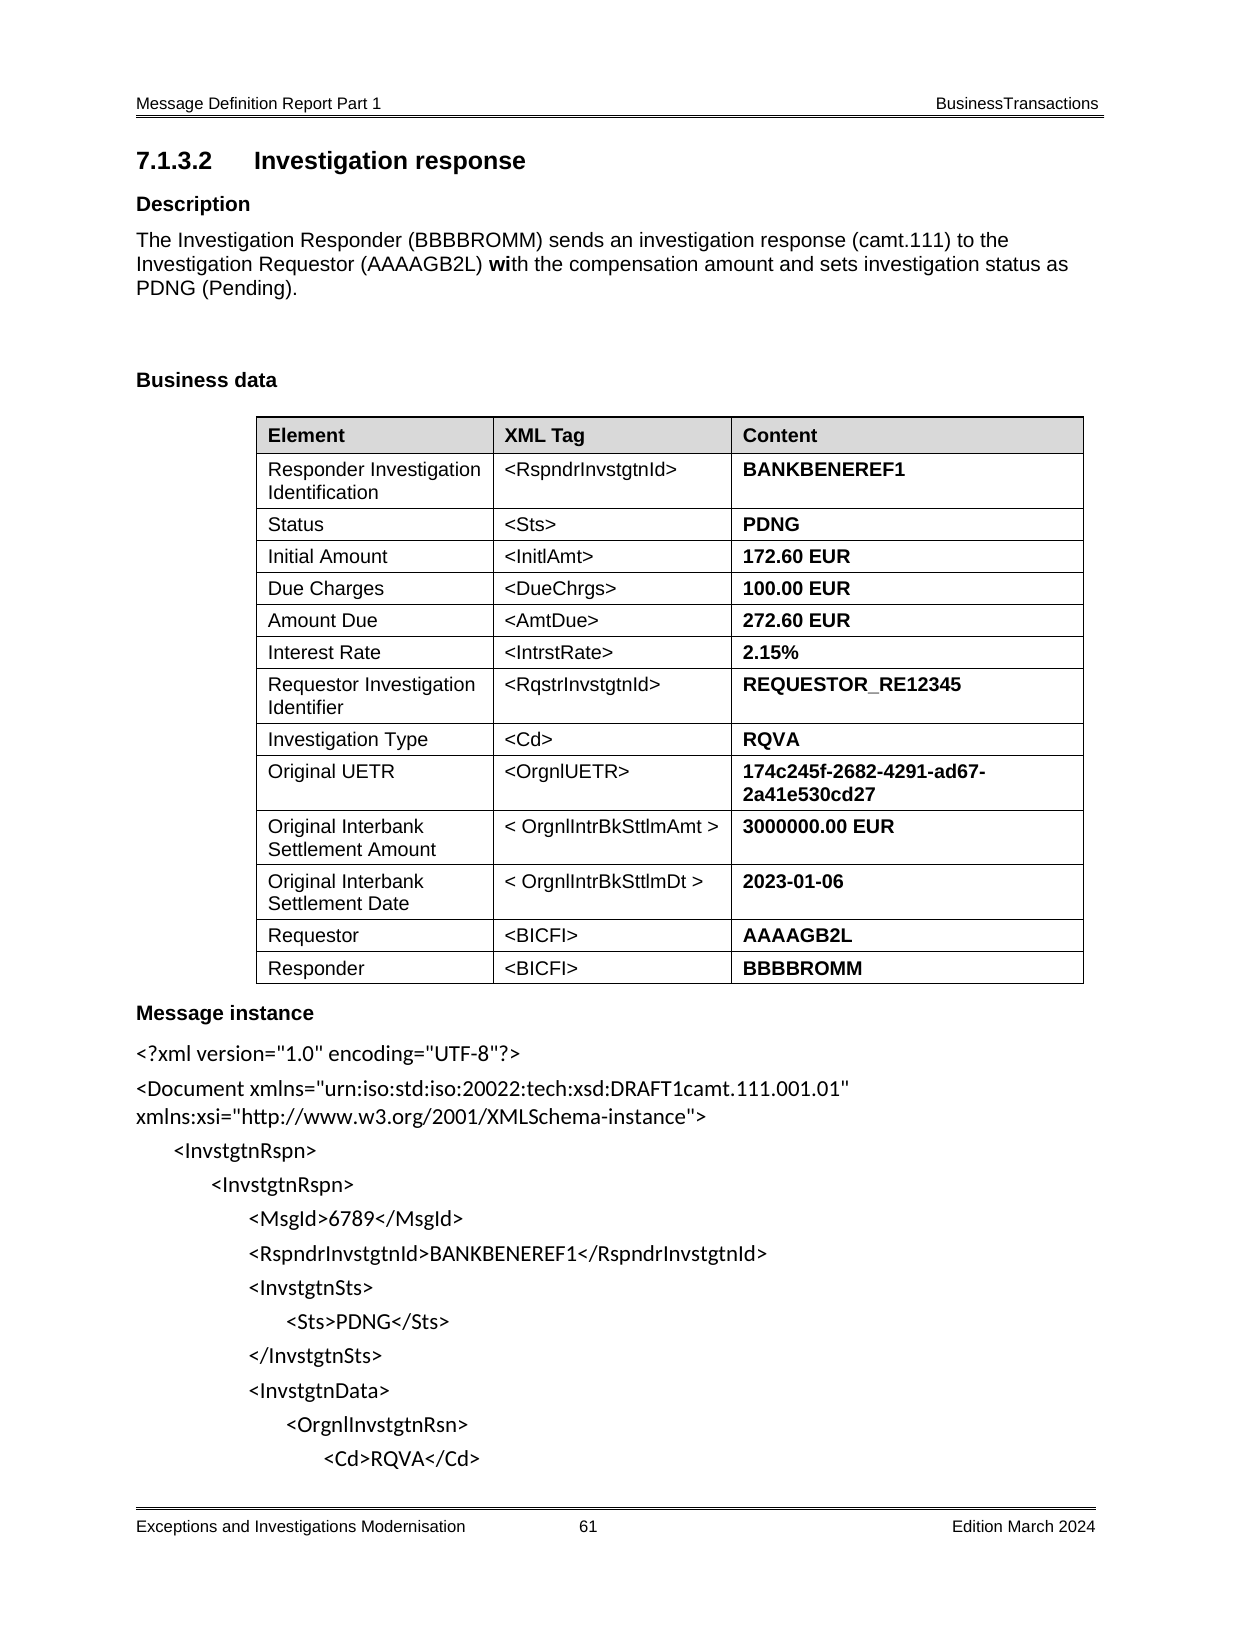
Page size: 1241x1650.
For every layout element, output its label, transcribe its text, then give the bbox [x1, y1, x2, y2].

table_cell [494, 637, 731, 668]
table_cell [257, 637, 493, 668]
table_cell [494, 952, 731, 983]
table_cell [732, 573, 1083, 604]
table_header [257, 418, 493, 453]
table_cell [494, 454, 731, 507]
text Description [136, 191, 1104, 215]
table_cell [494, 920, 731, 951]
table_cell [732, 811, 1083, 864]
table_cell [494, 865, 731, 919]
text <Document xmlns="urn:iso:std:iso:20022:tech:xsd:DRAFT1camt.111.001.01" xmlns:xsi="http://www.w3.org/2001/XMLSchema-instance"> [136, 1074, 1104, 1130]
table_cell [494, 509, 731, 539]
subtitle Investigation response [136, 146, 1104, 175]
text <InvstgtnRspn> [136, 1136, 1104, 1164]
text <InvstgtnSts> [136, 1273, 1104, 1301]
text Message instance [136, 1001, 1104, 1025]
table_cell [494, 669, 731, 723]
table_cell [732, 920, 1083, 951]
text <OrgnlInvstgtnRsn> [136, 1410, 1104, 1438]
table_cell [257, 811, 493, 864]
text </InvstgtnSts> [136, 1342, 1104, 1370]
text <Cd>RQVA</Cd> [136, 1444, 1104, 1472]
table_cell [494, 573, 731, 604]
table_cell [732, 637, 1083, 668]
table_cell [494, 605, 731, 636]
text The Investigation Responder (BBBBROMM) sends an investigation response (camt.111) to the Investigation Requestor (AAAAGB2L) with the compensation amount and sets investigation status as PDNG (Pending). [136, 228, 1104, 300]
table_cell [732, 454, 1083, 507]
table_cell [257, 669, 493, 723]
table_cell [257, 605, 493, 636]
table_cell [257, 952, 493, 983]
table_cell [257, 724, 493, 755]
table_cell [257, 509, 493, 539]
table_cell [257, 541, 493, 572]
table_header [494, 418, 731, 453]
text <Sts>PDNG</Sts> [136, 1307, 1104, 1335]
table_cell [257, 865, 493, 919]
text <?xml version="1.0" encoding="UTF-8"?> [136, 1039, 1104, 1067]
text <InvstgtnRspn> [136, 1170, 1104, 1198]
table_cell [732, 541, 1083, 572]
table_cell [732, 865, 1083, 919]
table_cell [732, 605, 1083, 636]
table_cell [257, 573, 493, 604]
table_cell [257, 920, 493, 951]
text <MsgId>6789</MsgId> [136, 1204, 1104, 1233]
text <InvstgtnData> [136, 1376, 1104, 1404]
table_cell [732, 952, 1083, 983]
text <RspndrInvstgtnId>BANKBENEREF1</RspndrInvstgtnId> [136, 1239, 1104, 1267]
text Business data [136, 367, 1104, 391]
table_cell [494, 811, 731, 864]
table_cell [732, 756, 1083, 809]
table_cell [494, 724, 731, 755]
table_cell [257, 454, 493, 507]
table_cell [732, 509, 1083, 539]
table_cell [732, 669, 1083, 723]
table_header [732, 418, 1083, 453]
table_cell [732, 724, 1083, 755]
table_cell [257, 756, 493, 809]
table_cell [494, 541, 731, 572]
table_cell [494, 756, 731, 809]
